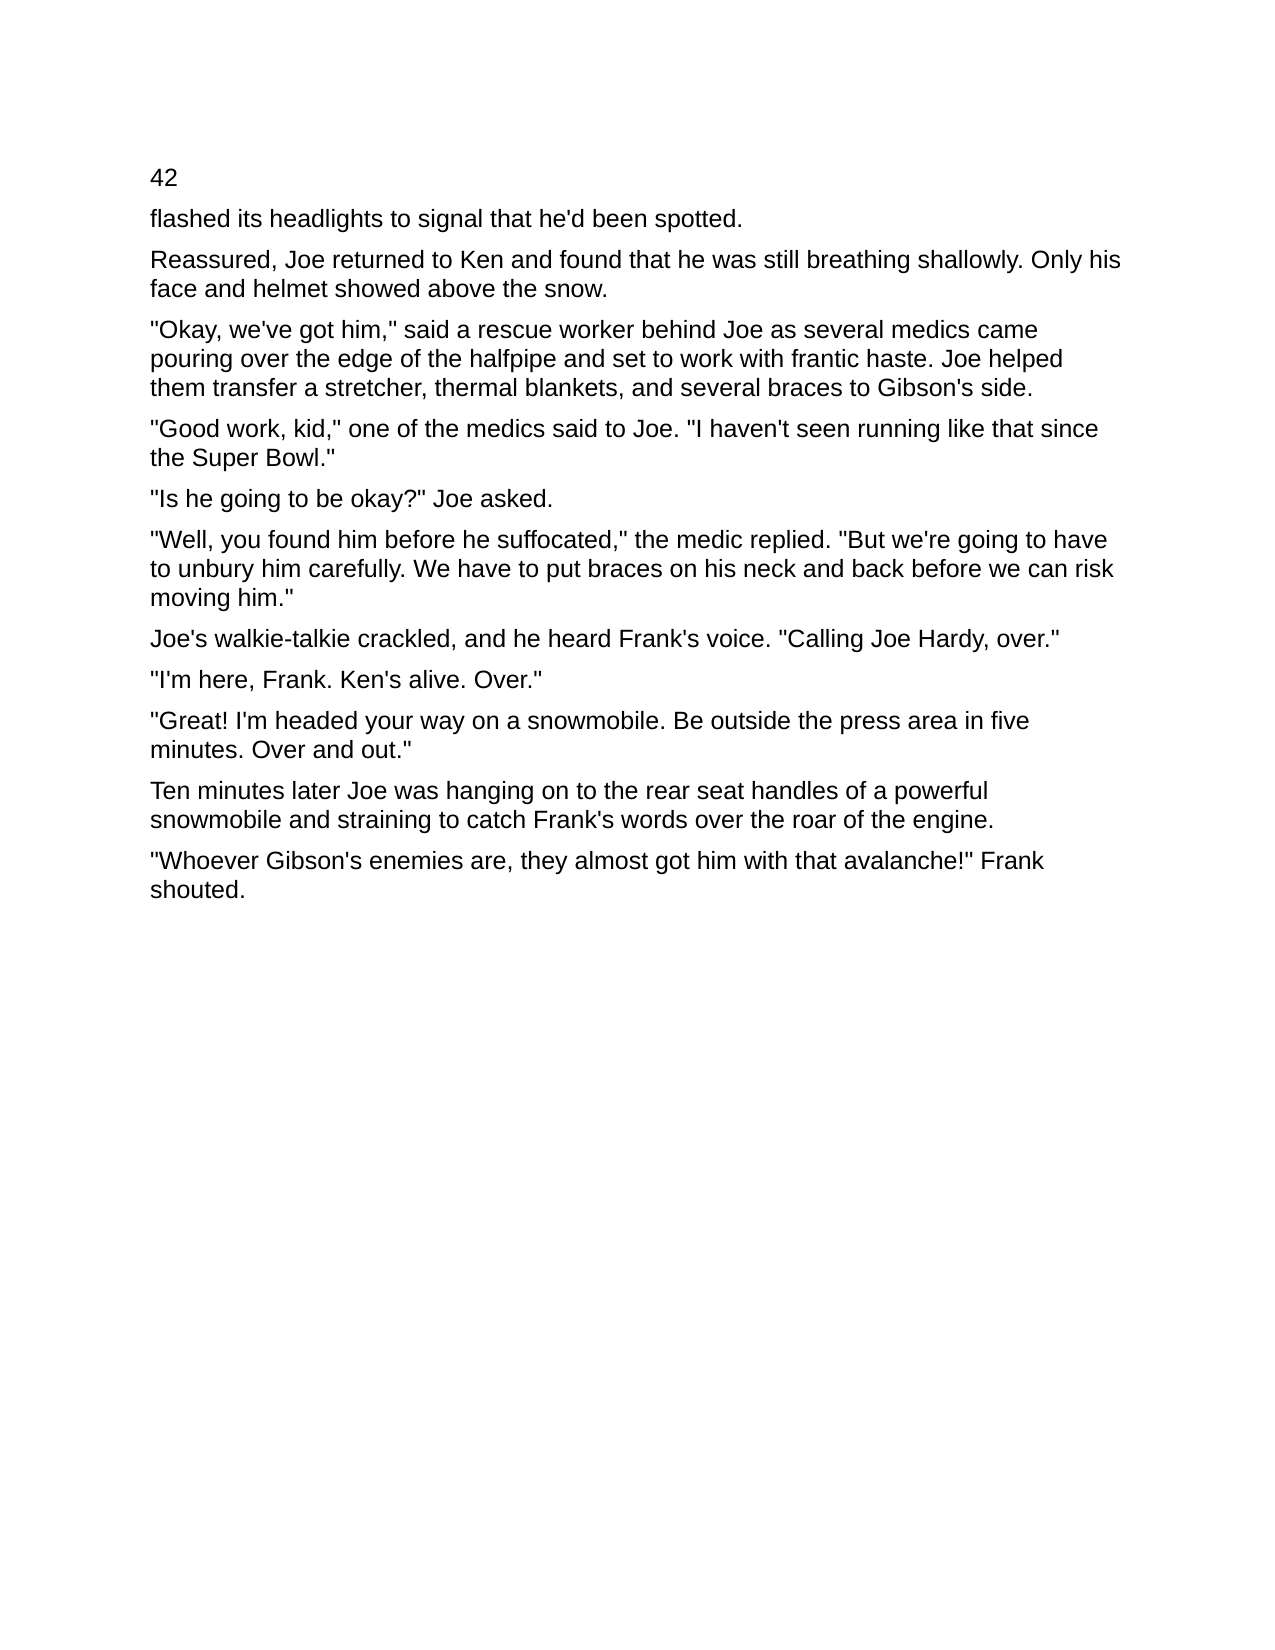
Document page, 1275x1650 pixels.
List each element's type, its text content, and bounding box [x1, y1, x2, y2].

text "Well, you found him before he suffocated," the medic replied. "But we're going to have to unbury him carefully. We have to put braces on his neck and back before we can risk moving him." [150, 525, 1125, 611]
text "Okay, we've got him," said a rescue worker behind Joe as several medics came pouring over the edge of the halfpipe and set to work with frantic haste. Joe helped them transfer a stretcher, thermal blankets, and several braces to Gibson's side. [150, 315, 1125, 401]
text "Great! I'm headed your way on a snowmobile. Be outside the press area in five minutes. Over and out." [150, 706, 1125, 764]
text "I'm here, Frank. Ken's alive. Over." [150, 665, 1125, 694]
text flashed its headlights to signal that he'd been spotted. [150, 204, 1125, 232]
text Ten minutes later Joe was hanging on to the rear seat handles of a powerful snowmobile and straining to catch Frank's words over the roar of the engine. [150, 776, 1125, 834]
text Reassured, Joe returned to Ken and found that he was still breathing shallowly. Only his face and helmet showed above the snow. [150, 245, 1125, 302]
text "Good work, kid," one of the medics said to Joe. "I haven't seen running like that since the Super Bowl." [150, 414, 1125, 471]
text Joe's walkie-talkie crackled, and he heard Frank's voice. "Calling Joe Hardy, over." [150, 624, 1125, 652]
text 42 [150, 162, 1125, 191]
text "Whoever Gibson's enemies are, they almost got him with that avalanche!" Frank shouted. [150, 846, 1125, 904]
text "Is he going to be okay?" Joe asked. [150, 484, 1125, 512]
